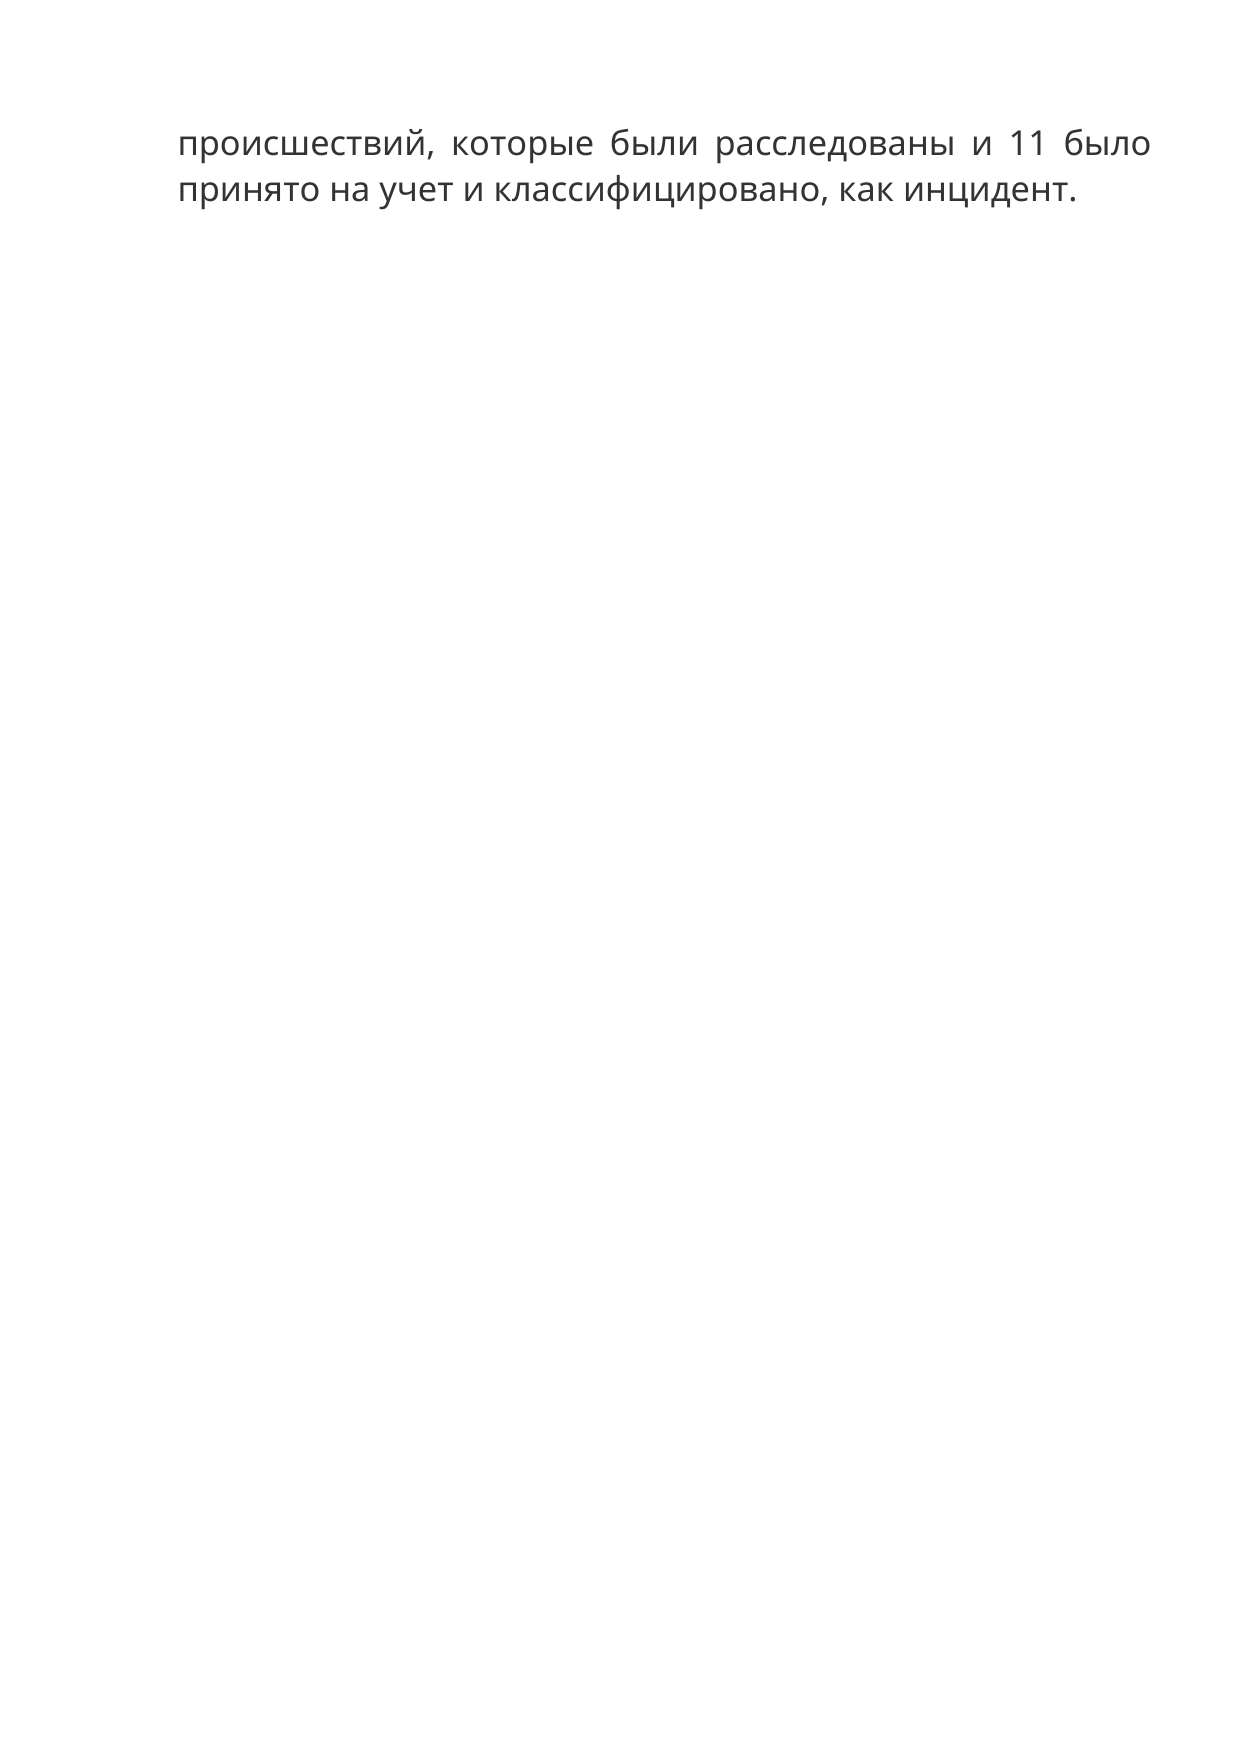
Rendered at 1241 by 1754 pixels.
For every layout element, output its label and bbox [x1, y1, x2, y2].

text [177, 118, 1152, 212]
